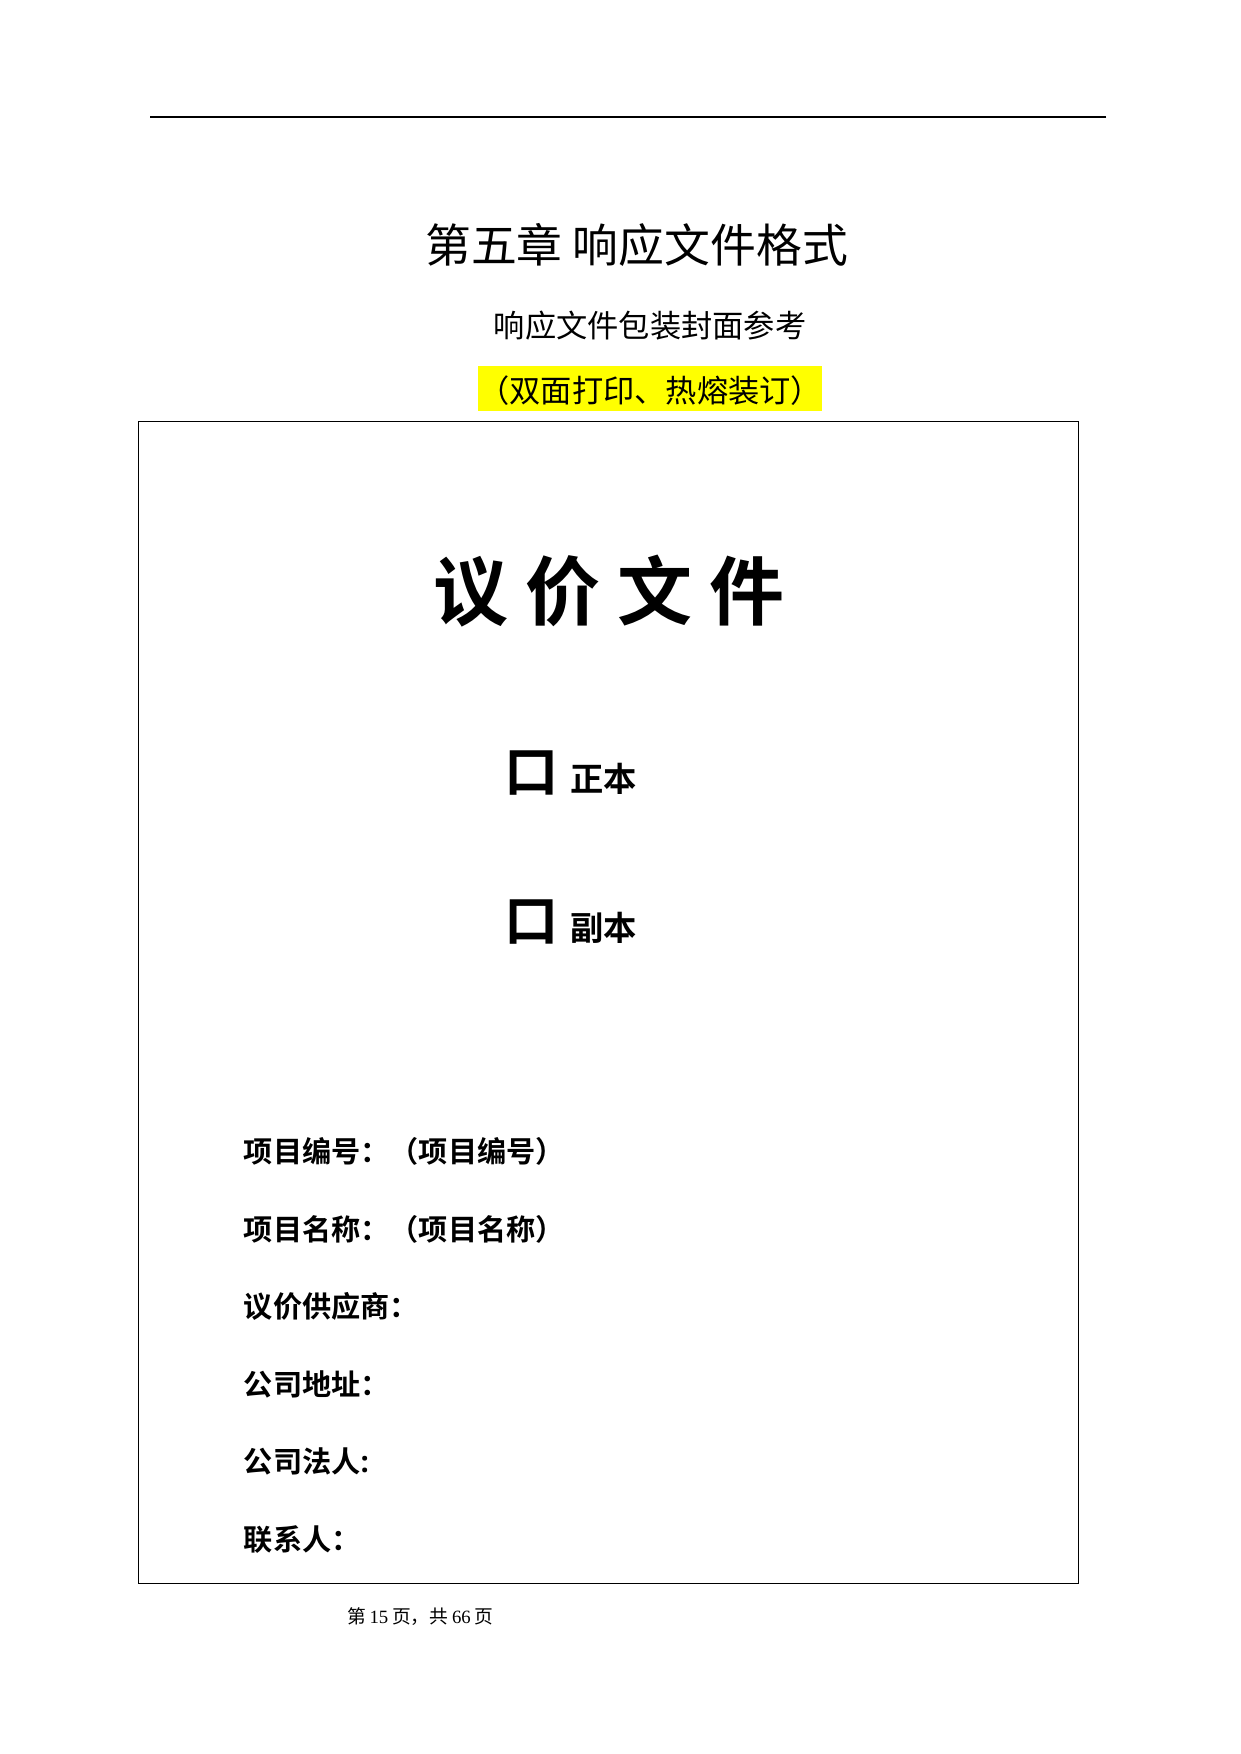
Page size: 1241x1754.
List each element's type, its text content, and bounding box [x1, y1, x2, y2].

subtitle 响应文件包装封面参考 [194, 291, 1106, 356]
subtitle （双面打印、热熔装订） [194, 356, 1106, 421]
text 第五章 响应文件格式 [150, 193, 1106, 291]
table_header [139, 422, 1078, 1582]
